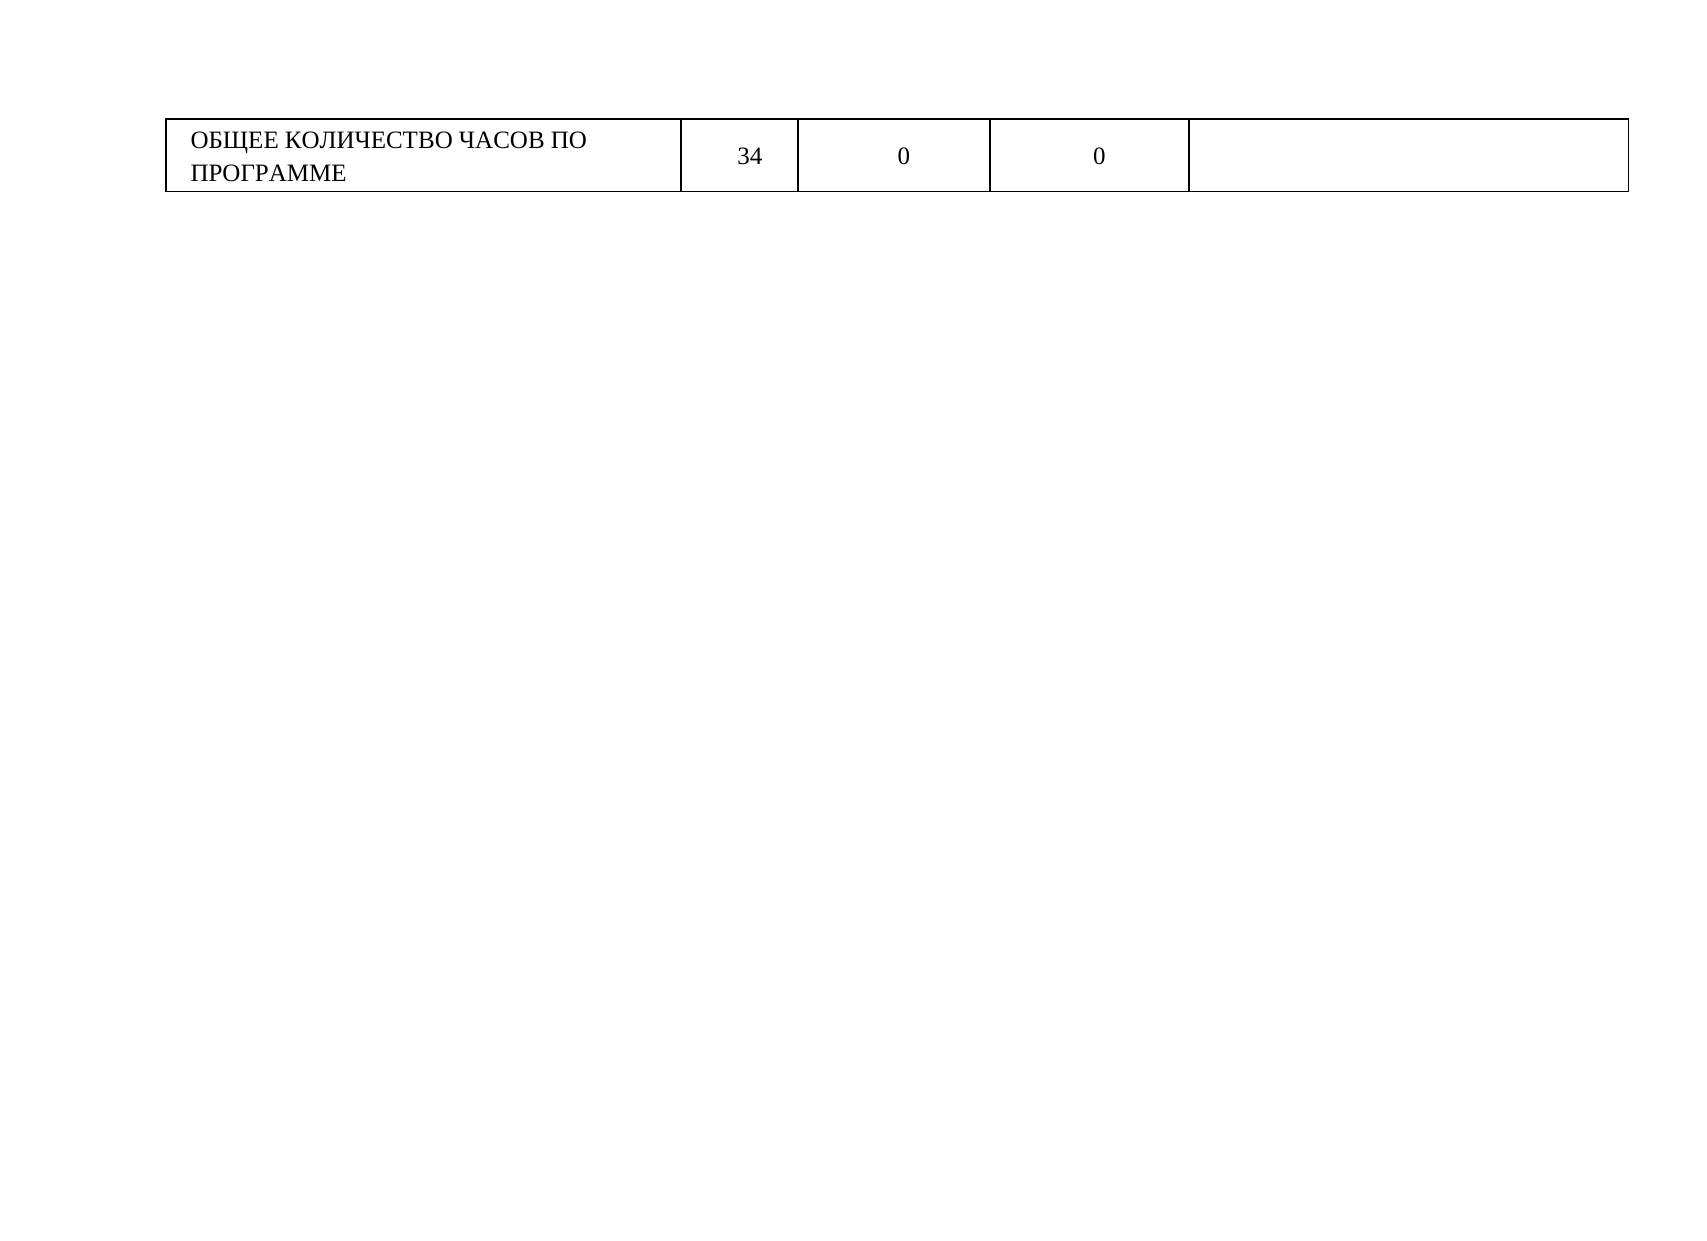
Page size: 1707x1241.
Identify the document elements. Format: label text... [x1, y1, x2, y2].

table_cell ОБЩЕЕ КОЛИЧЕСТВО ЧАСОВ ПО ПРОГРАММЕ [167, 120, 680, 191]
table_cell 34 [682, 120, 797, 191]
table_cell 0 [991, 120, 1188, 191]
table_cell 0 [799, 120, 989, 191]
table_cell [1190, 120, 1628, 191]
